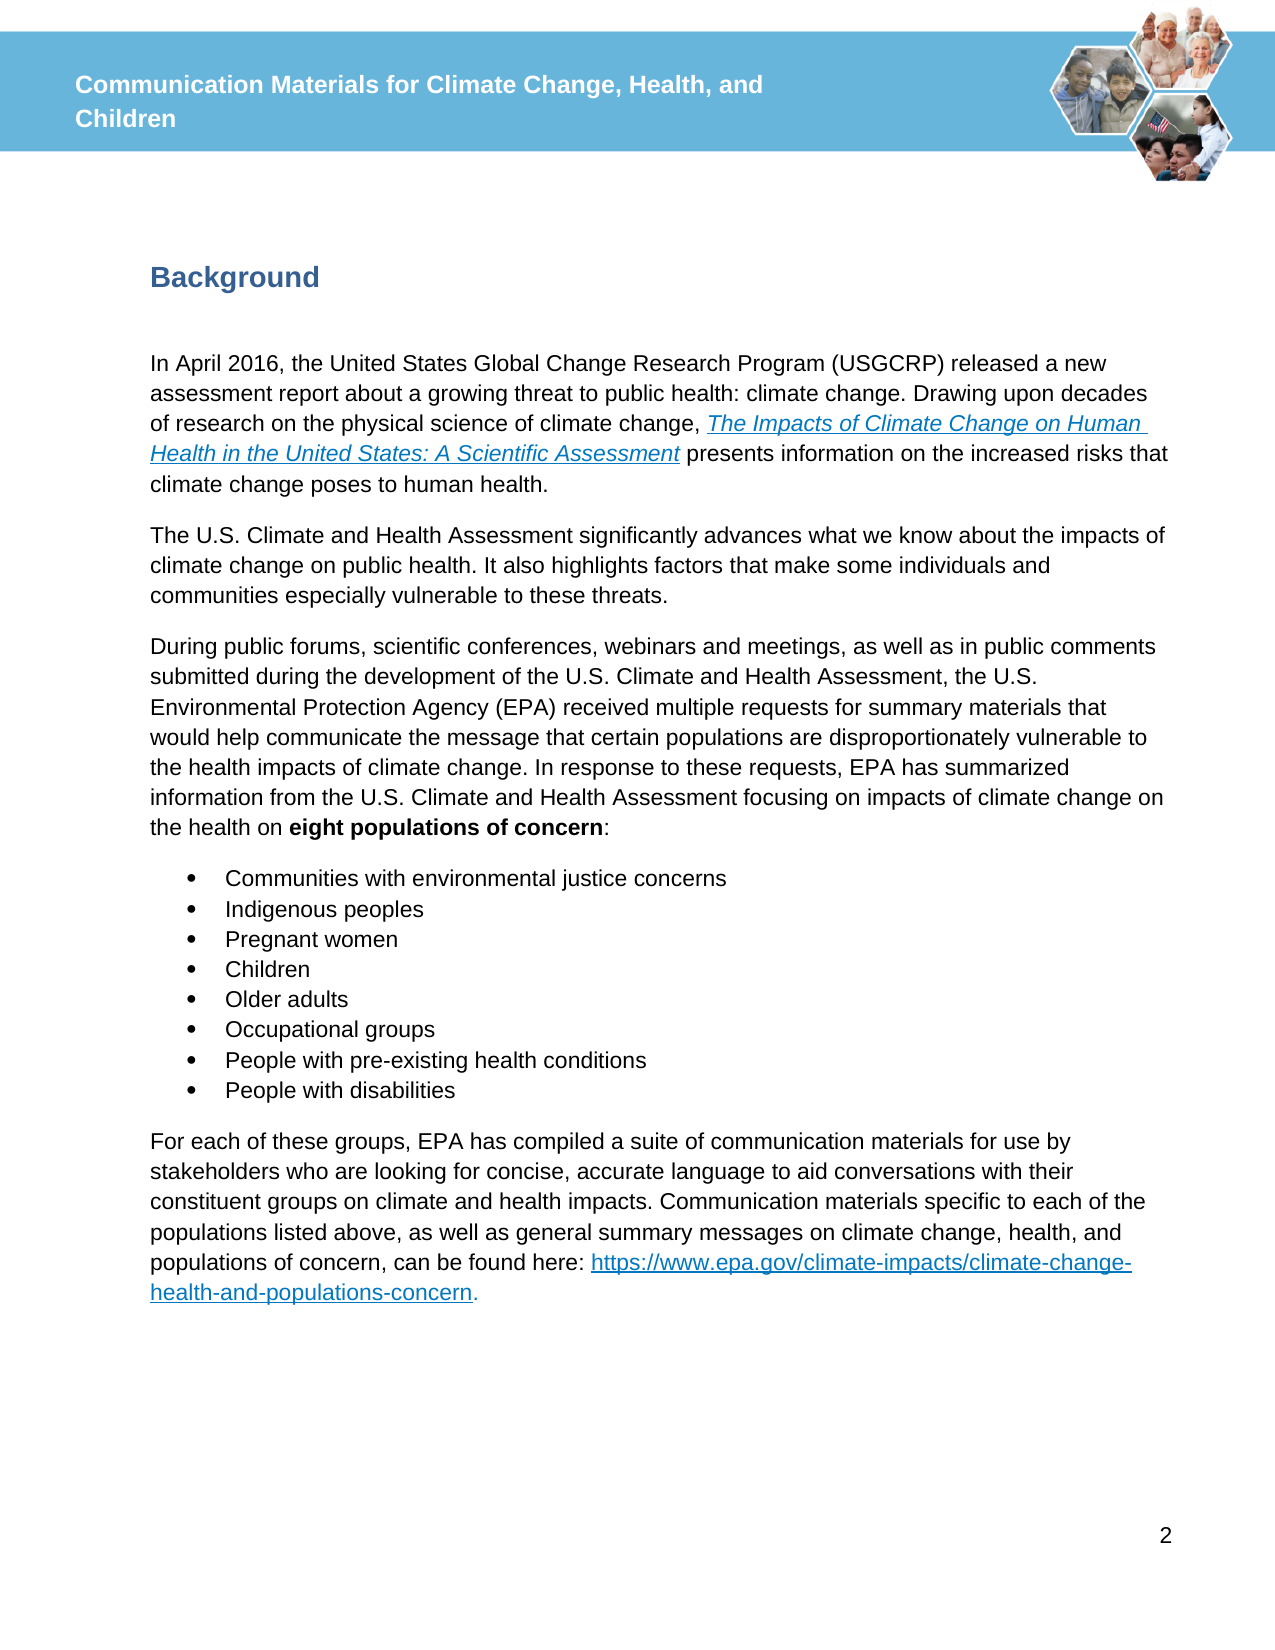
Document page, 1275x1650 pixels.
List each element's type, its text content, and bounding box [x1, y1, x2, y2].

list Children [187, 956, 1172, 982]
list Occupational groups [187, 1016, 1172, 1043]
text The U.S. Climate and Health Assessment significantly advances what we know about the impacts of climate change on public health. It also highlights factors that make some individuals and communities especially vulnerable to these threats. [150, 522, 1172, 608]
picture [0, 0, 1275, 183]
subtitle Background [150, 260, 1172, 294]
list Communities with environmental justice concerns [187, 865, 1172, 892]
list Indigenous peoples [187, 896, 1172, 922]
list People with disabilities [187, 1077, 1172, 1103]
text During public forums, scientific conferences, webinars and meetings, as well as in public comments submitted during the development of the U.S. Climate and Health Assessment, the U.S. Environmental Protection Agency (EPA) received multiple requests for summary materials that would help communicate the message that certain populations are disproportionately vulnerable to the health impacts of climate change. In response to these requests, EPA has summarized information from the U.S. Climate and Health Assessment focusing on impacts of climate change on the health on eight populations of concern: [150, 633, 1172, 841]
list Pregnant women [187, 926, 1172, 952]
list People with pre-existing health conditions [187, 1047, 1172, 1073]
text For each of these groups, EPA has compiled a suite of communication materials for use by stakeholders who are looking for concise, accurate language to aid conversations with their constituent groups on climate and health impacts. Communication materials specific to each of the populations listed above, as well as general summary messages on climate change, health, and populations of concern, can be found here: https://www.epa.gov/climate-impacts/climate-change-health-and-populations-concern. [150, 1128, 1172, 1305]
list Older adults [187, 986, 1172, 1012]
text In April 2016, the United States Global Change Research Program (USGCRP) released a new assessment report about a growing threat to public health: climate change. Drawing upon decades of research on the physical science of climate change, The Impacts of Climate Change on Human Health in the United States: A Scientific Assessment presents information on the increased risks that climate change poses to human health. [150, 350, 1172, 497]
